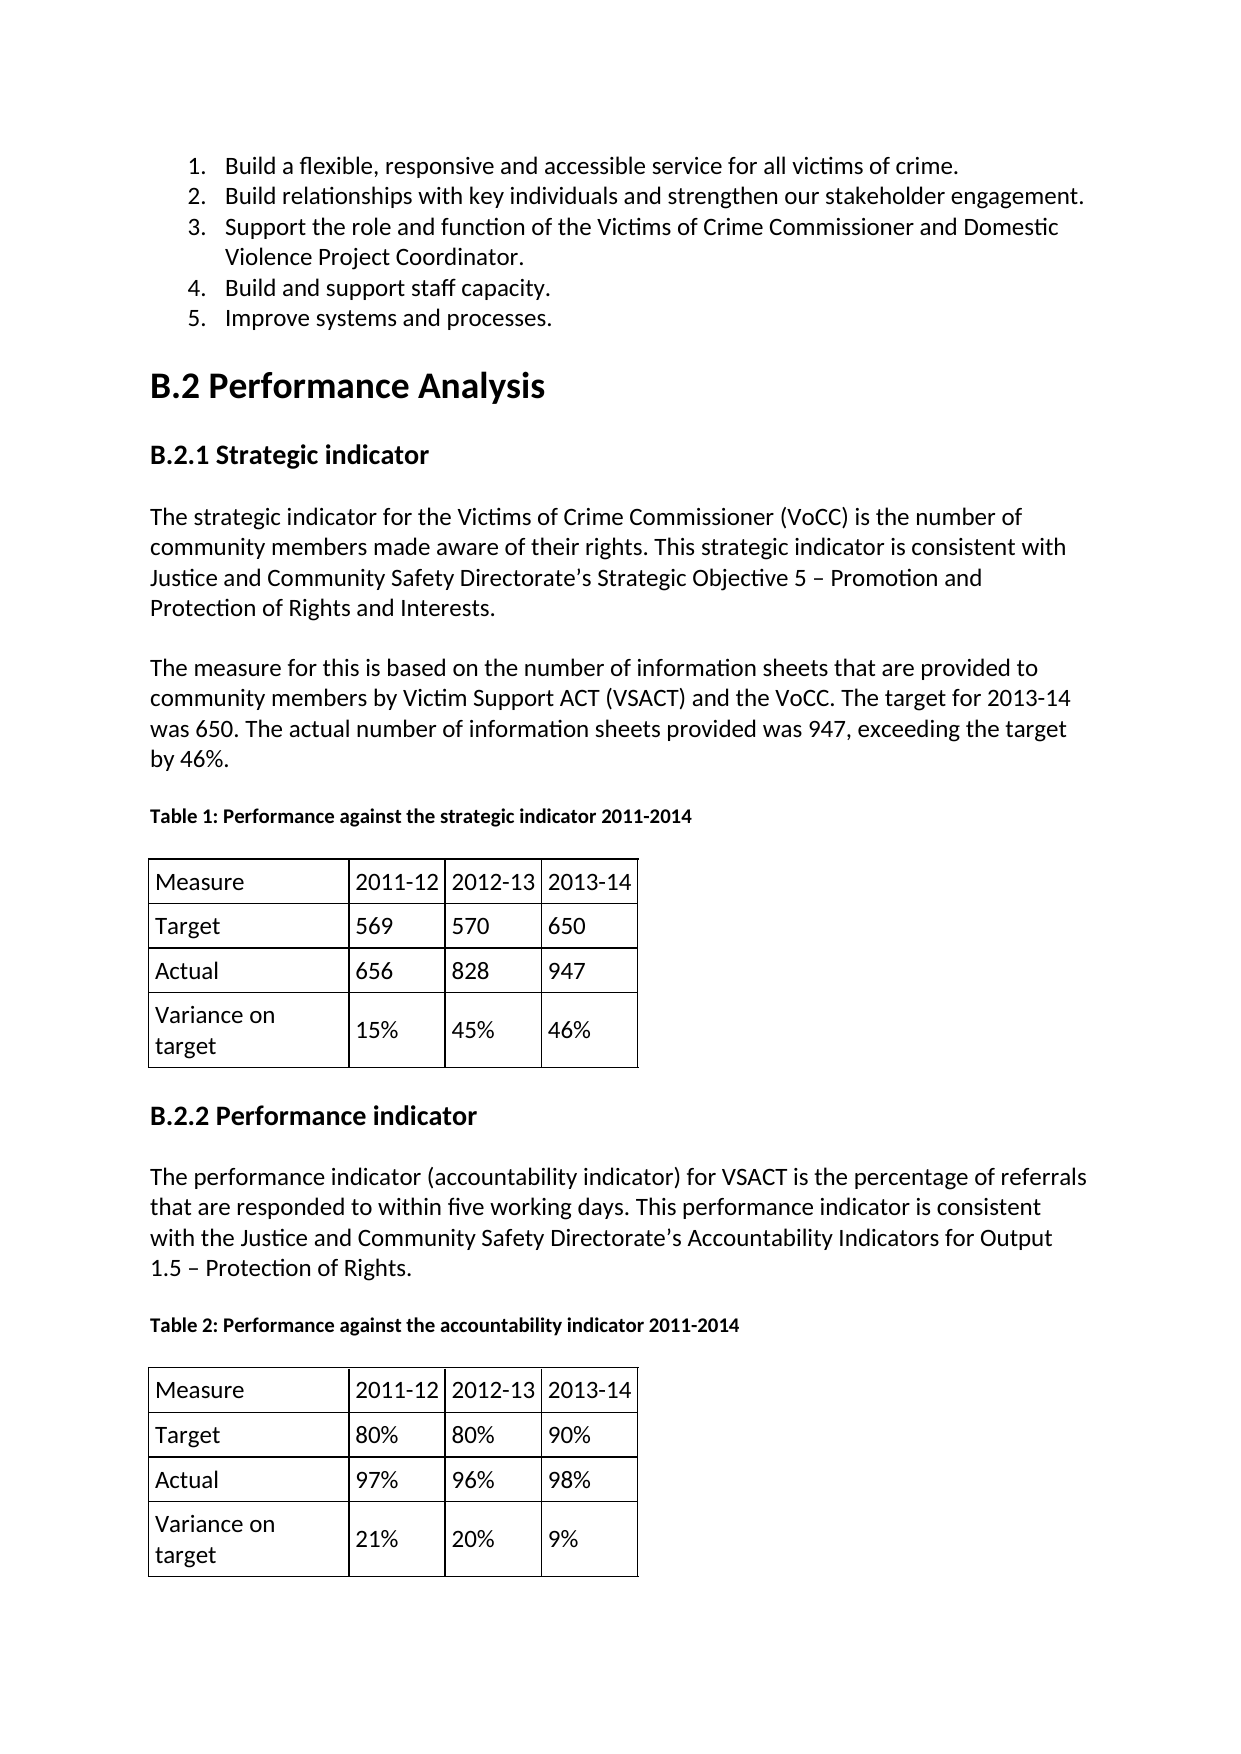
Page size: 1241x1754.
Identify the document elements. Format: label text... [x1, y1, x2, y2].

table_cell 828 [446, 949, 541, 992]
table_cell 650 [542, 904, 637, 947]
table_cell 80% [446, 1413, 541, 1456]
table_cell 80% [350, 1413, 444, 1456]
subtitle B.2.1 Strategic indicator [150, 437, 1090, 472]
list Improve systems and processes. [187, 303, 1090, 333]
subtitle B.2.2 Performance indicator [150, 1097, 1090, 1132]
table_header 2011-12 [350, 860, 444, 902]
table_cell 97% [350, 1458, 444, 1501]
list Build relationships with key individuals and strengthen our stakeholder engagement. [187, 181, 1090, 211]
table_cell Variance on target [149, 1502, 348, 1576]
list Build and support staff capacity. [187, 272, 1090, 303]
table_cell 569 [350, 904, 444, 947]
text The performance indicator (accountability indicator) for VSACT is the percentage of referrals that are responded to within five working days. This performance indicator is consistent with the Justice and Community Safety Directorate’s Accountability Indicators for Output 1.5 – Protection of Rights. [150, 1161, 1090, 1283]
table_cell Target [149, 904, 348, 947]
table_header Measure [149, 860, 348, 902]
table_cell Variance on target [149, 993, 348, 1067]
table_header 2013-14 [542, 1368, 637, 1411]
text The strategic indicator for the Victims of Crime Commissioner (VoCC) is the number of community members made aware of their rights. This strategic indicator is consistent with Justice and Community Safety Directorate’s Strategic Objective 5 – Promotion and Protection of Rights and Interests. [150, 501, 1090, 623]
table_header 2012-13 [446, 1368, 541, 1411]
table_cell 21% [350, 1502, 444, 1576]
table_cell 96% [446, 1458, 541, 1501]
table_header 2012-13 [446, 860, 541, 902]
table_header 2011-12 [350, 1368, 445, 1411]
table_cell Actual [149, 1458, 348, 1501]
table_cell 20% [446, 1502, 541, 1576]
text The measure for this is based on the number of information sheets that are provided to community members by Victim Support ACT (VSACT) and the VoCC. The target for 2013-14 was 650. The actual number of information sheets provided was 947, exceeding the target by 46%. [150, 652, 1090, 774]
subtitle Table 2: Performance against the accountability indicator 2011-2014 [150, 1312, 1090, 1338]
table_cell 9% [542, 1502, 637, 1576]
subtitle B.2 Performance Analysis [150, 362, 1090, 408]
table_cell 947 [542, 949, 637, 992]
table_cell Actual [149, 949, 348, 992]
list Support the role and function of the Victims of Crime Commissioner and Domestic Violence Project Coordinator. [187, 211, 1090, 272]
table_cell Target [149, 1413, 348, 1456]
table_header 2013-14 [542, 860, 637, 902]
table_cell 15% [350, 993, 444, 1067]
subtitle Table 1: Performance against the strategic indicator 2011-2014 [150, 803, 1090, 829]
table_cell 46% [542, 993, 637, 1067]
table_cell 98% [542, 1458, 637, 1501]
table_cell 45% [446, 993, 541, 1067]
table_cell 90% [542, 1413, 637, 1456]
table_header Measure [149, 1368, 349, 1411]
list Build a flexible, responsive and accessible service for all victims of crime. [187, 150, 1090, 181]
table_cell 570 [446, 904, 541, 947]
table_cell 656 [350, 949, 444, 992]
